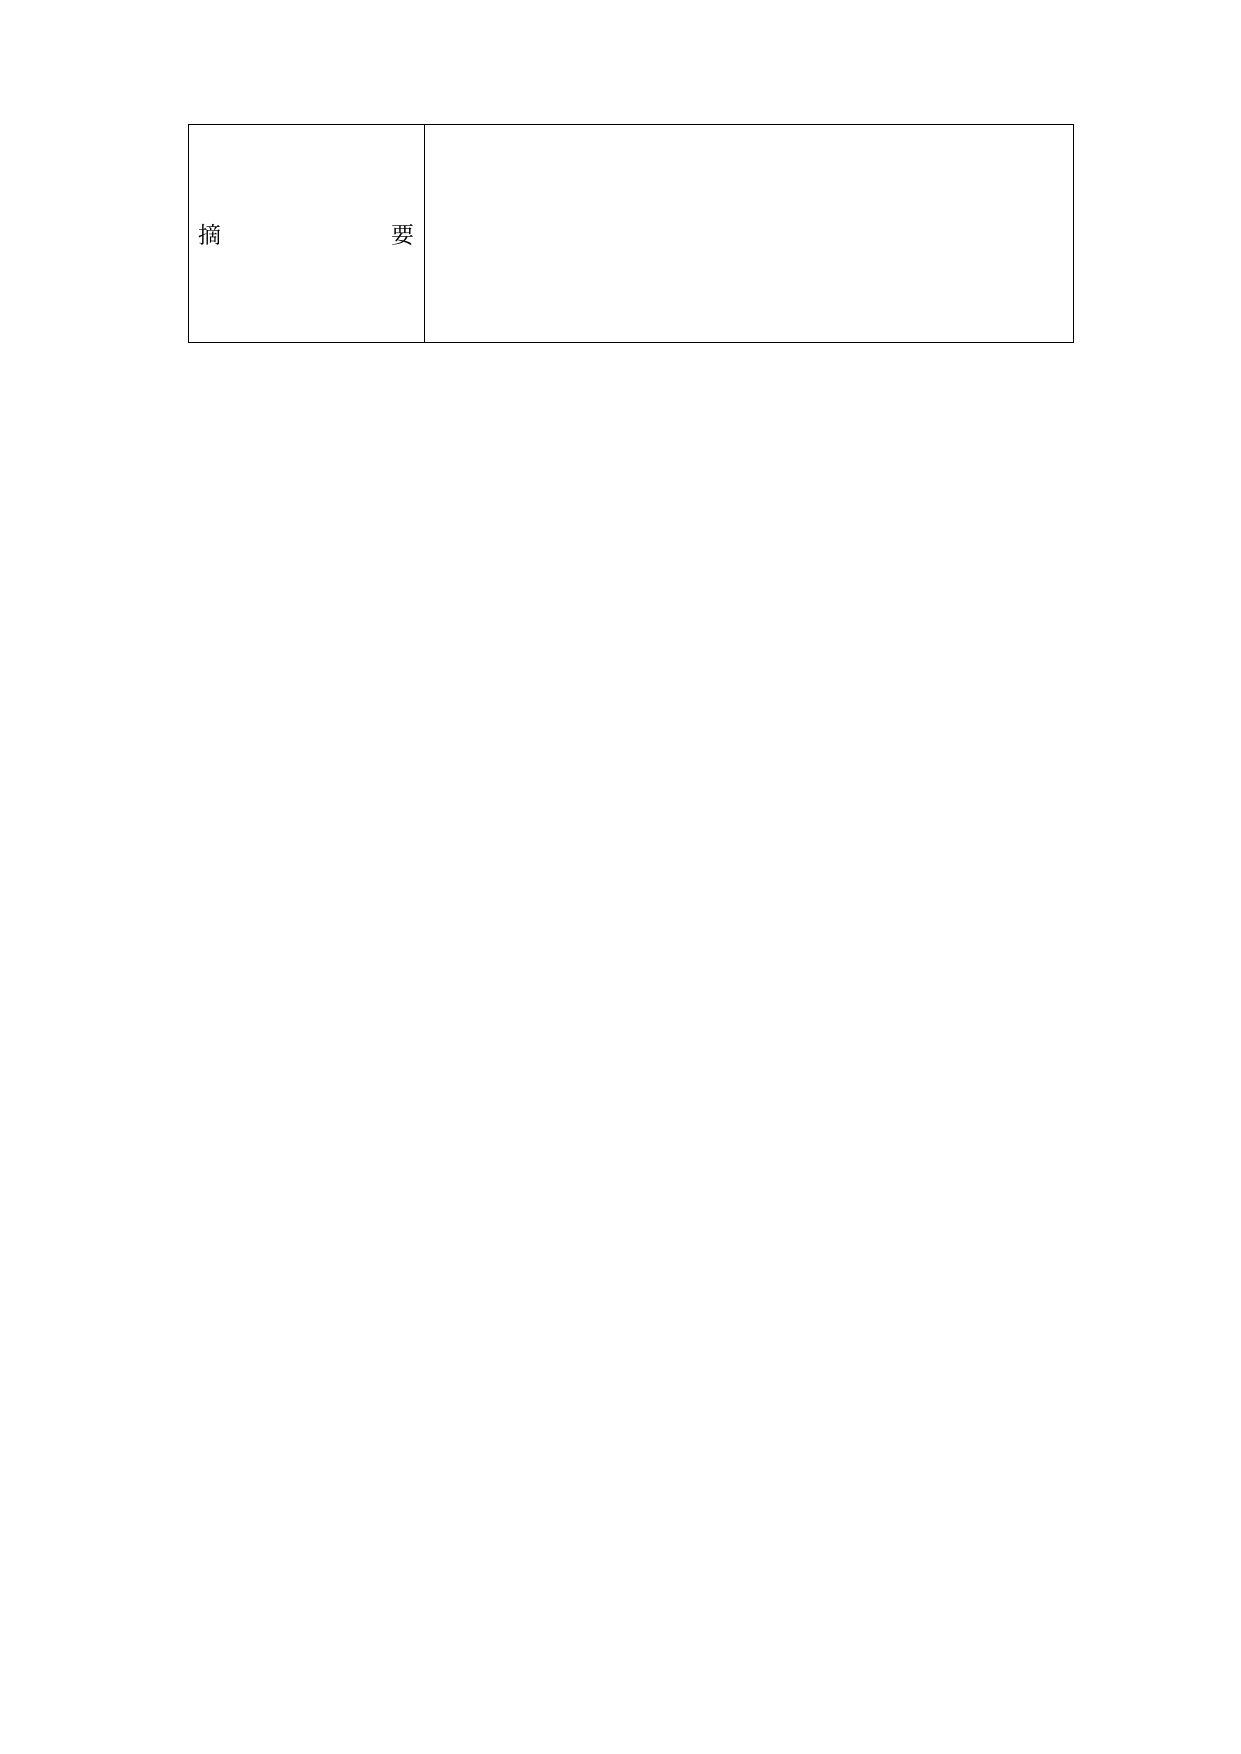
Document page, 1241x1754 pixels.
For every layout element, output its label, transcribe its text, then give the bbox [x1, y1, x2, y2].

table_cell [425, 125, 1073, 342]
table_cell 摘要 [189, 125, 424, 342]
